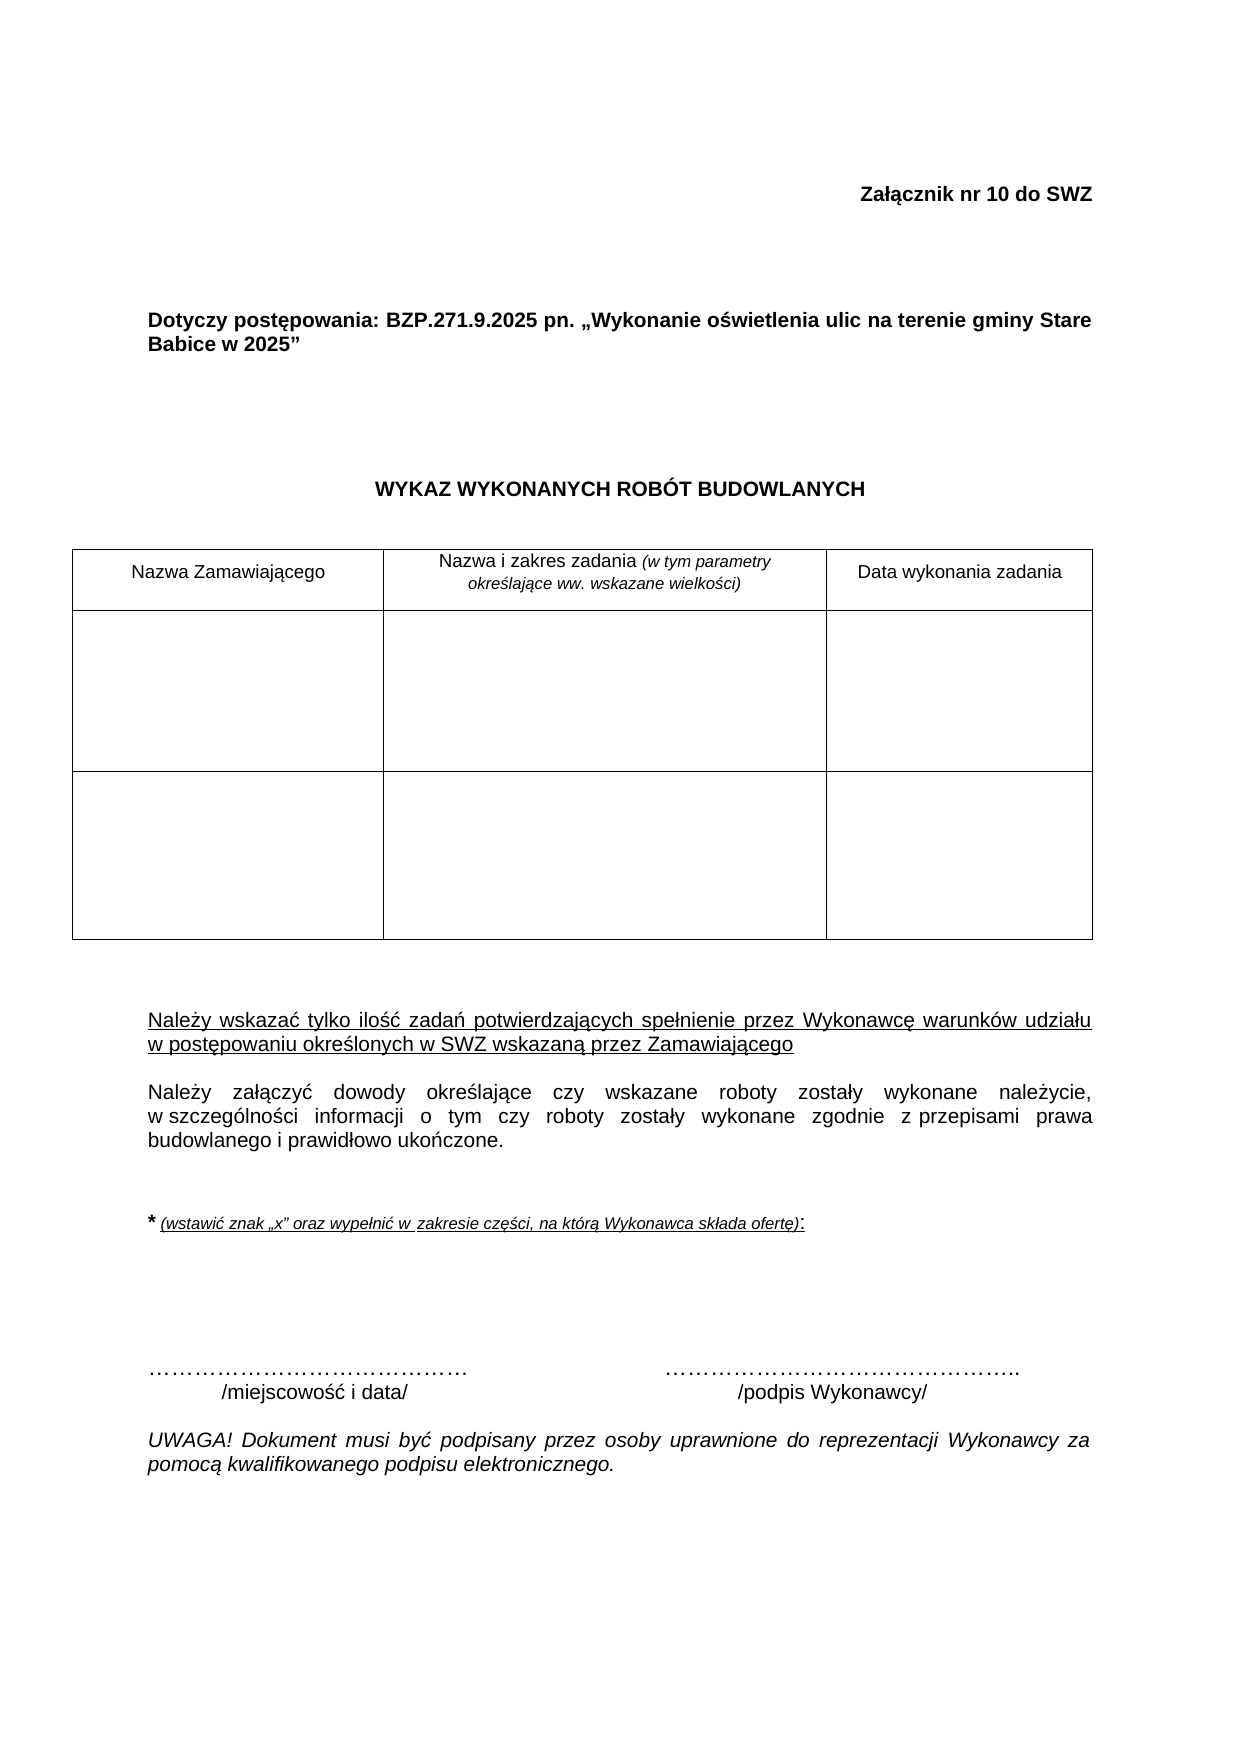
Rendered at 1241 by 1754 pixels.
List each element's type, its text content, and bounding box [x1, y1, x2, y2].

text * (wstawić znak „x” oraz wypełnić w zakresie części, na którą Wykonawca składa ofertę): [148, 1210, 1093, 1234]
table_cell [827, 772, 1092, 939]
text Należy wskazać tylko ilość zadań potwierdzających spełnienie przez Wykonawcę warunków udziału w postępowaniu określonych w SWZ wskazaną przez Zamawiającego [148, 1008, 1093, 1056]
text Dotyczy postępowania: BZP.271.9.2025 pn. „Wykonanie oświetlenia ulic na terenie gminy Stare Babice w 2025” [148, 308, 1093, 356]
table_cell [384, 611, 826, 771]
table_cell [73, 611, 383, 771]
table_cell [827, 611, 1092, 771]
text UWAGA! Dokument musi być podpisany przez osoby uprawnione do reprezentacji Wykonawcy za pomocą kwalifikowanego podpisu elektronicznego. [148, 1428, 1093, 1476]
text WYKAZ WYKONANYCH ROBÓT BUDOWLANYCH [148, 477, 1093, 501]
table_header Data wykonania zadania [827, 550, 1092, 610]
text Należy załączyć dowody określające czy wskazane roboty zostały wykonane należycie, w szczególności informacji o tym czy roboty zostały wykonane zgodnie z przepisami prawa budowlanego i prawidłowo ukończone. [148, 1080, 1093, 1152]
table_header Nazwa Zamawiającego [73, 550, 383, 610]
table_cell [73, 772, 383, 939]
text Załącznik nr 10 do SWZ [148, 182, 1093, 206]
table_header Nazwa i zakres zadania (w tym parametry określające ww. wskazane wielkości) [384, 550, 826, 610]
text …………………………………… ……………………………………….. [148, 1354, 1093, 1380]
text /miejscowość i data/ /podpis Wykonawcy/ [148, 1380, 1093, 1404]
table_cell [384, 772, 826, 939]
